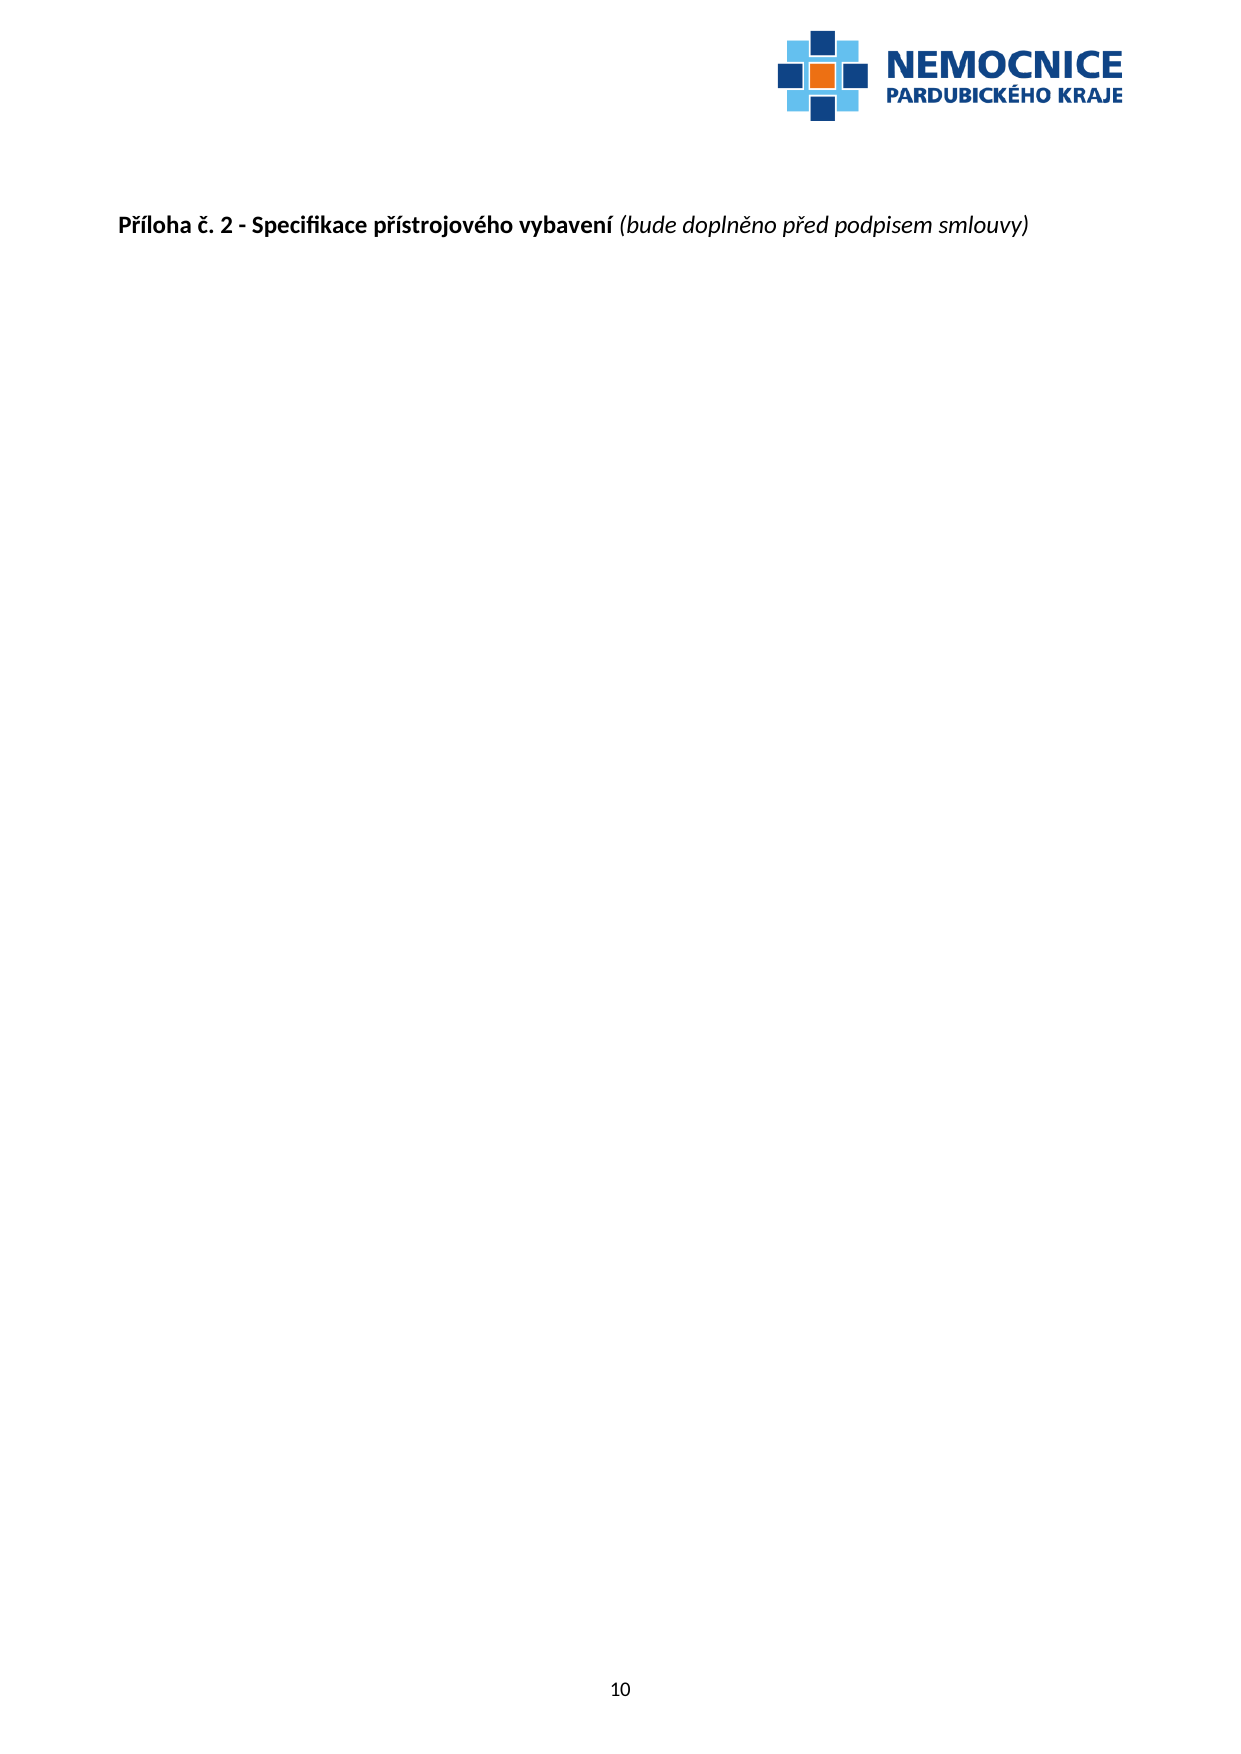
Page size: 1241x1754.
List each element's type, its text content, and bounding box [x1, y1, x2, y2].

picture [776, 29, 1123, 122]
text Příloha č. 2 - Specifikace přístrojového vybavení (bude doplněno před podpisem smlouvy) [118, 209, 1122, 239]
